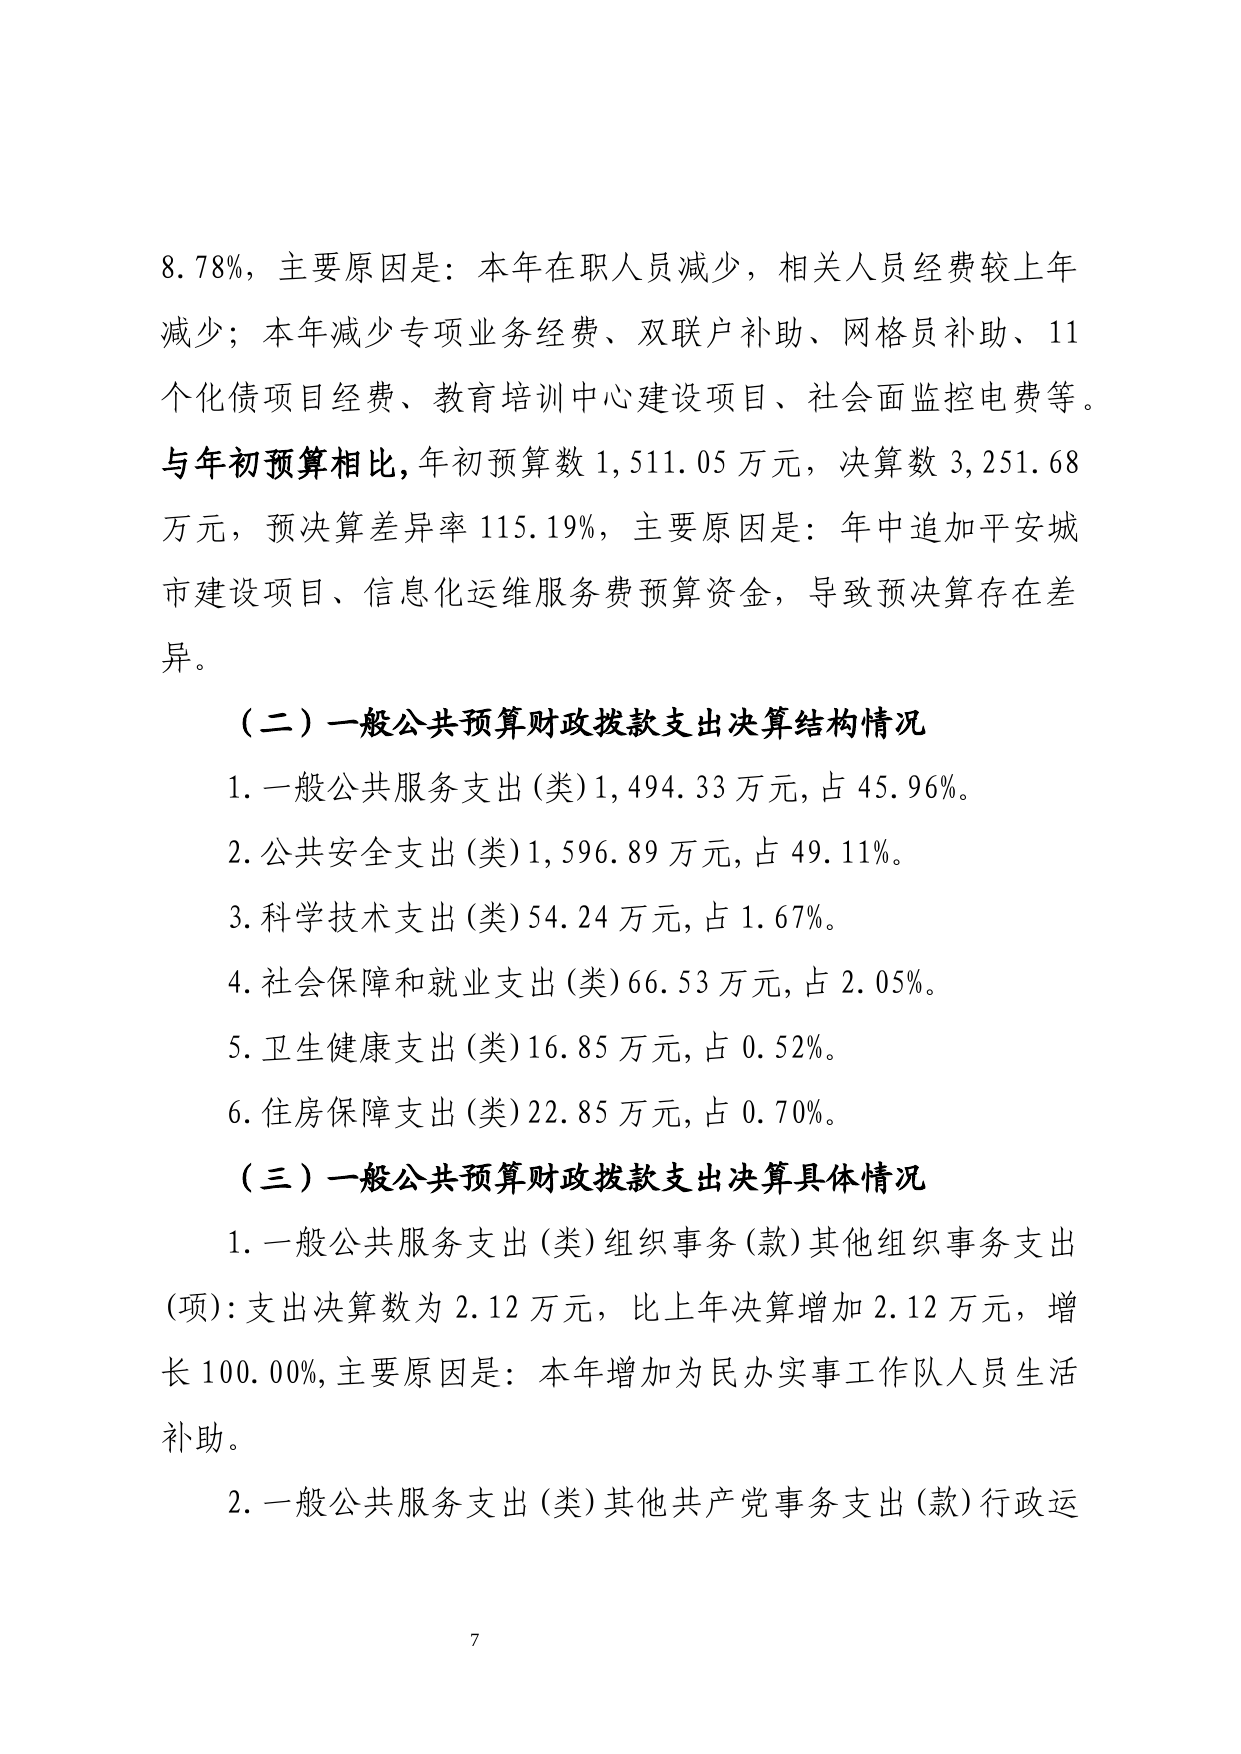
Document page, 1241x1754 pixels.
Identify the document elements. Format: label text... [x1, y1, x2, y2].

text 1.一般公共服务支出(类)1,494.33万元,占45.96%。 [159, 753, 1081, 818]
text 1.一般公共服务支出(类)组织事务(款)其他组织事务支出(项):支出决算数为2.12万元，比上年决算增加2.12万元，增长100.00%,主要原因是：本年增加为民办实事工作队人员生活补助。 [159, 1208, 1081, 1468]
text 6.住房保障支出(类)22.85万元,占0.70%。 [159, 1078, 1081, 1143]
text 4.社会保障和就业支出(类)66.53万元,占2.05%。 [159, 948, 1081, 1013]
text 5.卫生健康支出(类)16.85万元,占0.52%。 [159, 1013, 1081, 1078]
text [159, 233, 1081, 688]
text （二）一般公共预算财政拨款支出决算结构情况 [159, 688, 1081, 753]
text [159, 1468, 1081, 1533]
text （三）一般公共预算财政拨款支出决算具体情况 [159, 1143, 1081, 1208]
text 2.公共安全支出(类)1,596.89万元,占49.11%。 [159, 818, 1081, 883]
text 3.科学技术支出(类)54.24万元,占1.67%。 [159, 883, 1081, 948]
